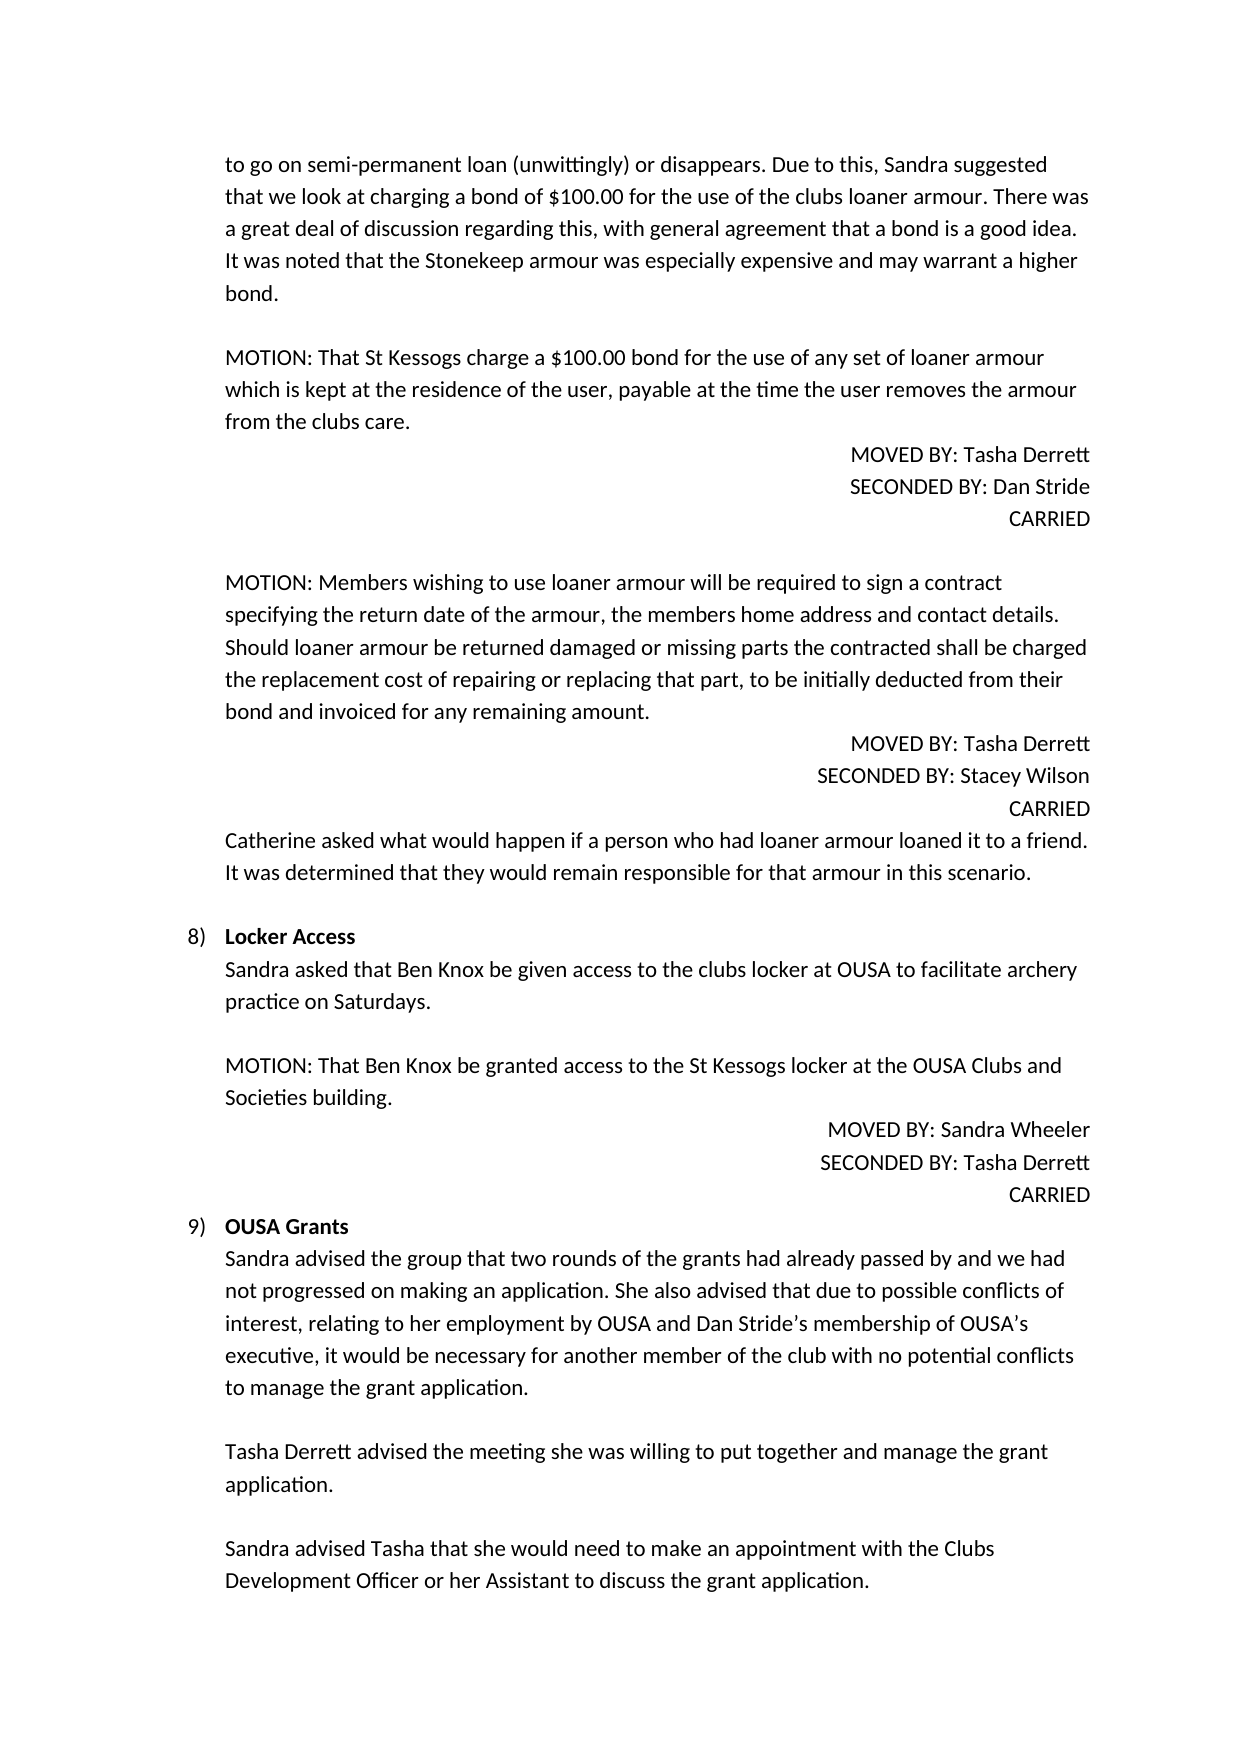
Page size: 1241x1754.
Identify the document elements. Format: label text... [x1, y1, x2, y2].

list CARRIED [225, 1180, 1090, 1208]
list SECONDED BY: Stacey Wilson [225, 762, 1090, 789]
list CARRIED [225, 504, 1090, 532]
list Locker Access [187, 922, 1090, 951]
list MOTION: That St Kessogs charge a $100.00 bond for the use of any set of loaner armour which is kept at the residence of the user, payable at the time the user removes the armour from the clubs care. [225, 343, 1090, 436]
list Sandra advised the group that two rounds of the grants had already passed by and we had not progressed on making an application. She also advised that due to possible conflicts of interest, relating to her employment by OUSA and Dan Stride’s membership of OUSA’s executive, it would be necessary for another member of the club with no potential conflicts to manage the grant application. [225, 1244, 1090, 1401]
list Tasha Derrett advised the meeting she was willing to put together and manage the grant application. [225, 1437, 1090, 1498]
list Catherine asked what would happen if a person who had loaner armour loaned it to a friend. It was determined that they would remain responsible for that armour in this scenario. [225, 826, 1090, 886]
list MOVED BY: Tasha Derrett [225, 729, 1090, 757]
list OUSA Grants [187, 1212, 1090, 1240]
list SECONDED BY: Dan Stride [225, 472, 1090, 500]
list Sandra advised Tasha that she would need to make an appointment with the Clubs Development Officer or her Assistant to discuss the grant application. [225, 1534, 1090, 1594]
list MOVED BY: Sandra Wheeler [225, 1116, 1090, 1144]
list CARRIED [225, 794, 1090, 822]
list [225, 150, 1090, 307]
list MOTION: Members wishing to use loaner armour will be required to sign a contract specifying the return date of the armour, the members home address and contact details. Should loaner armour be returned damaged or missing parts the contracted shall be charged the replacement cost of repairing or replacing that part, to be initially deducted from their bond and invoiced for any remaining amount. [225, 568, 1090, 725]
list SECONDED BY: Tasha Derrett [225, 1148, 1090, 1176]
list MOVED BY: Tasha Derrett [225, 440, 1090, 468]
list MOTION: That Ben Knox be granted access to the St Kessogs locker at the OUSA Clubs and Societies building. [225, 1051, 1090, 1111]
list Sandra asked that Ben Knox be given access to the clubs locker at OUSA to facilitate archery practice on Saturdays. [225, 955, 1090, 1015]
